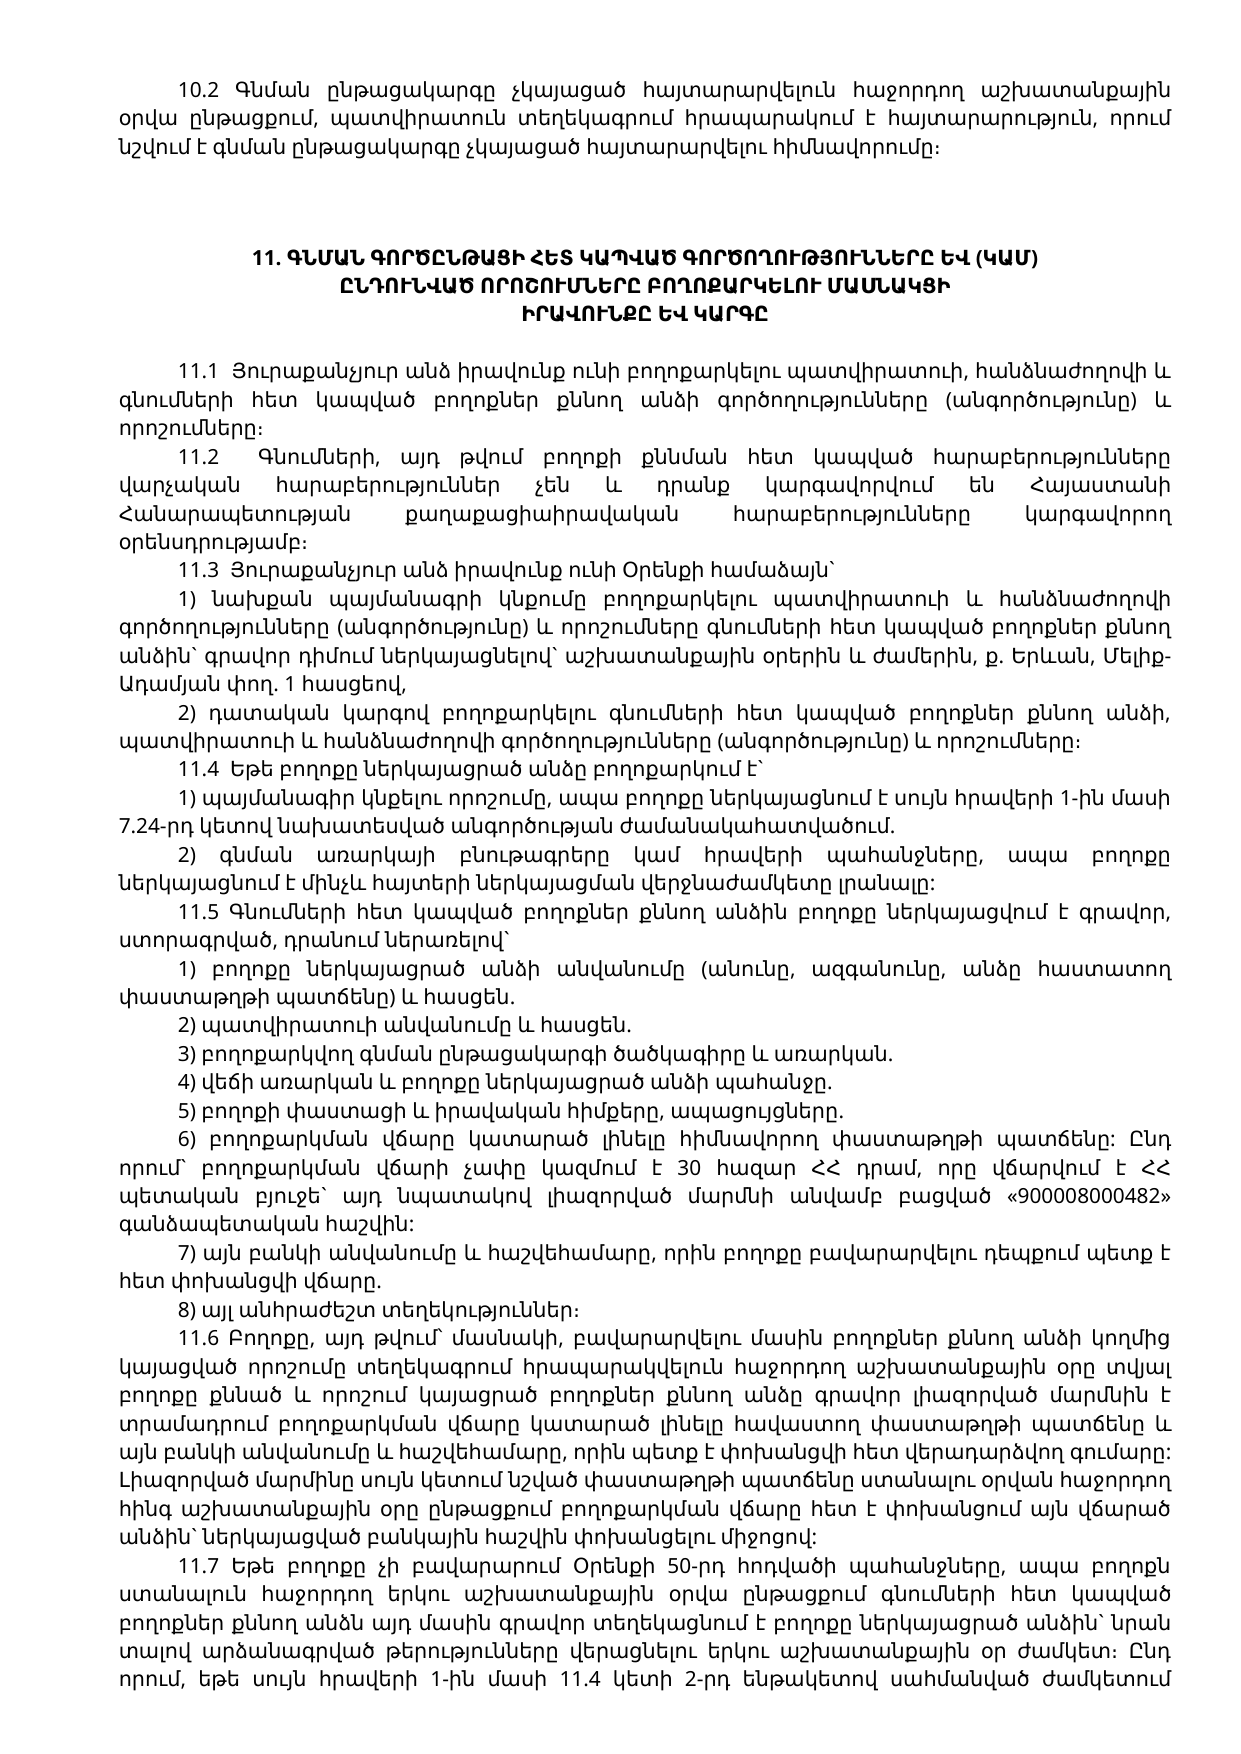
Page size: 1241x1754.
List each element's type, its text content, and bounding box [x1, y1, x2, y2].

text ԸՆԴՈՒՆՎԱԾ ՈՐՈՇՈՒՄՆԵՐԸ ԲՈՂՈՔԱՐԿԵԼՈՒ ՄԱՍՆԱԿՑԻ [118, 271, 1171, 299]
text 2) պատվիրատուի անվանումը և հասցեն. [118, 1011, 1171, 1039]
text 11.1 Յուրաքանչյուր անձ իրավունք ունի բողոքարկելու պատվիրատուի, հանձնաժողովի և գնումների հետ կապված բողոքներ քննող անձի գործողությունները (անգործությունը) և որոշումները։ [118, 356, 1171, 442]
text 1) պայմանագիր կնքելու որոշումը, ապա բողոքը ներկայացնում է սույն հրավերի 1-ին մասի 7.24-րդ կետով նախատեսված անգործության ժամանակահատվածում. [118, 783, 1171, 840]
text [118, 1551, 1171, 1693]
text 5) բողոքի փաստացի և իրավական հիմքերը, ապացույցները. [118, 1096, 1171, 1124]
text 2) դատական կարգով բողոքարկելու գնումների հետ կապված բողոքներ քննող անձի, պատվիրատուի և հանձնաժողովի գործողությունները (անգործությունը) և որոշումները։ [118, 698, 1171, 754]
text 10.2 Գնման ընթացակարգը չկայացած հայտարարվելուն հաջորդող աշխատանքային օրվա ընթացքում, պատվիրատուն տեղեկագրում հրապարակում է հայտարարություն, որում նշվում է գնման ընթացակարգը չկայացած հայտարարվելու հիմնավորումը։ [118, 75, 1171, 160]
text 11.2 Գնումների, այդ թվում բողոքի քննման հետ կապված հարաբերությունները վարչական հարաբերություններ չեն և դրանք կարգավորվում են Հայաստանի Հանարապետության քաղաքացիաիրավական հարաբերությունները կարգավորող օրենսդրությամբ։ [118, 442, 1171, 556]
text 11. ԳՆՄԱՆ ԳՈՐԾԸՆԹԱՑԻ ՀԵՏ ԿԱՊՎԱԾ ԳՈՐԾՈՂՈՒԹՅՈՒՆՆԵՐԸ ԵՎ (ԿԱՄ) [118, 243, 1171, 271]
text 4) վեճի առարկան և բողոքը ներկայացրած անձի պահանջը. [118, 1067, 1171, 1096]
text 11.3 Յուրաքանչյուր անձ իրավունք ունի Օրենքի համաձայն` [118, 556, 1171, 584]
text 1) բողոքը ներկայացրած անձի անվանումը (անունը, ազգանունը, անձը հաստատող փաստաթղթի պատճենը) և հասցեն. [118, 954, 1171, 1011]
text 11.6 Բողոքը, այդ թվում՝ մասնակի, բավարարվելու մասին բողոքներ քննող անձի կողմից կայացված որոշումը տեղեկագրում հրապարակվելուն հաջորդող աշխատանքային օրը տվյալ բողոքը քննած և որոշում կայացրած բողոքներ քննող անձը գրավոր լիազորված մարմնին է տրամադրում բողոքարկման վճարը կատարած լինելը հավաստող փաստաթղթի պատճենը և այն բանկի անվանումը և հաշվեհամարը, որին պետք է փոխանցվի հետ վերադարձվող գումարը: Լիազորված մարմինը սույն կետում նշված փաստաթղթի պատճենը ստանալու օրվան հաջորդող հինգ աշխատանքային օրը ընթացքում բողոքարկման վճարը հետ է փոխանցում այն վճարած անձին` ներկայացված բանկային հաշվին փոխանցելու միջոցով: [118, 1323, 1171, 1551]
text 1) նախքան պայմանագրի կնքումը բողոքարկելու պատվիրատուի և հանձնաժողովի գործողությունները (անգործությունը) և որոշումները գնումների հետ կապված բողոքներ քննող անձին` գրավոր դիմում ներկայացնելով` աշխատանքային օրերին և ժամերին, ք. Երևան, Մելիք-Ադամյան փող. 1 հասցեով, [118, 584, 1171, 698]
text 7) այն բանկի անվանումը և հաշվեհամարը, որին բողոքը բավարարվելու դեպքում պետք է հետ փոխանցվի վճարը. [118, 1238, 1171, 1295]
text ԻՐԱՎՈՒՆՔԸ ԵՎ ԿԱՐԳԸ [118, 299, 1171, 328]
text 3) բողոքարկվող գնման ընթացակարգի ծածկագիրը և առարկան. [118, 1039, 1171, 1067]
text 8) այլ անհրաժեշտ տեղեկություններ։ [118, 1295, 1171, 1323]
text 11.4 Եթե բողոքը ներկայացրած անձը բողոքարկում է` [118, 754, 1171, 783]
text 2) գնման առարկայի բնութագրերը կամ հրավերի պահանջները, ապա բողոքը ներկայացնում է մինչև հայտերի ներկայացման վերջնաժամկետը լրանալը: [118, 840, 1171, 897]
text 11.5 Գնումների հետ կապված բողոքներ քննող անձին բողոքը ներկայացվում է գրավոր, ստորագրված, դրանում ներառելով` [118, 897, 1171, 954]
text 6) բողոքարկման վճարը կատարած լինելը հիմնավորող փաստաթղթի պատճենը: Ընդ որում` բողոքարկման վճարի չափը կազմում է 30 հազար ՀՀ դրամ, որը վճարվում է ՀՀ պետական բյուջե` այդ նպատակով լիազորված մարմնի անվամբ բացված «900008000482» գանձապետական հաշվին: [118, 1124, 1171, 1238]
